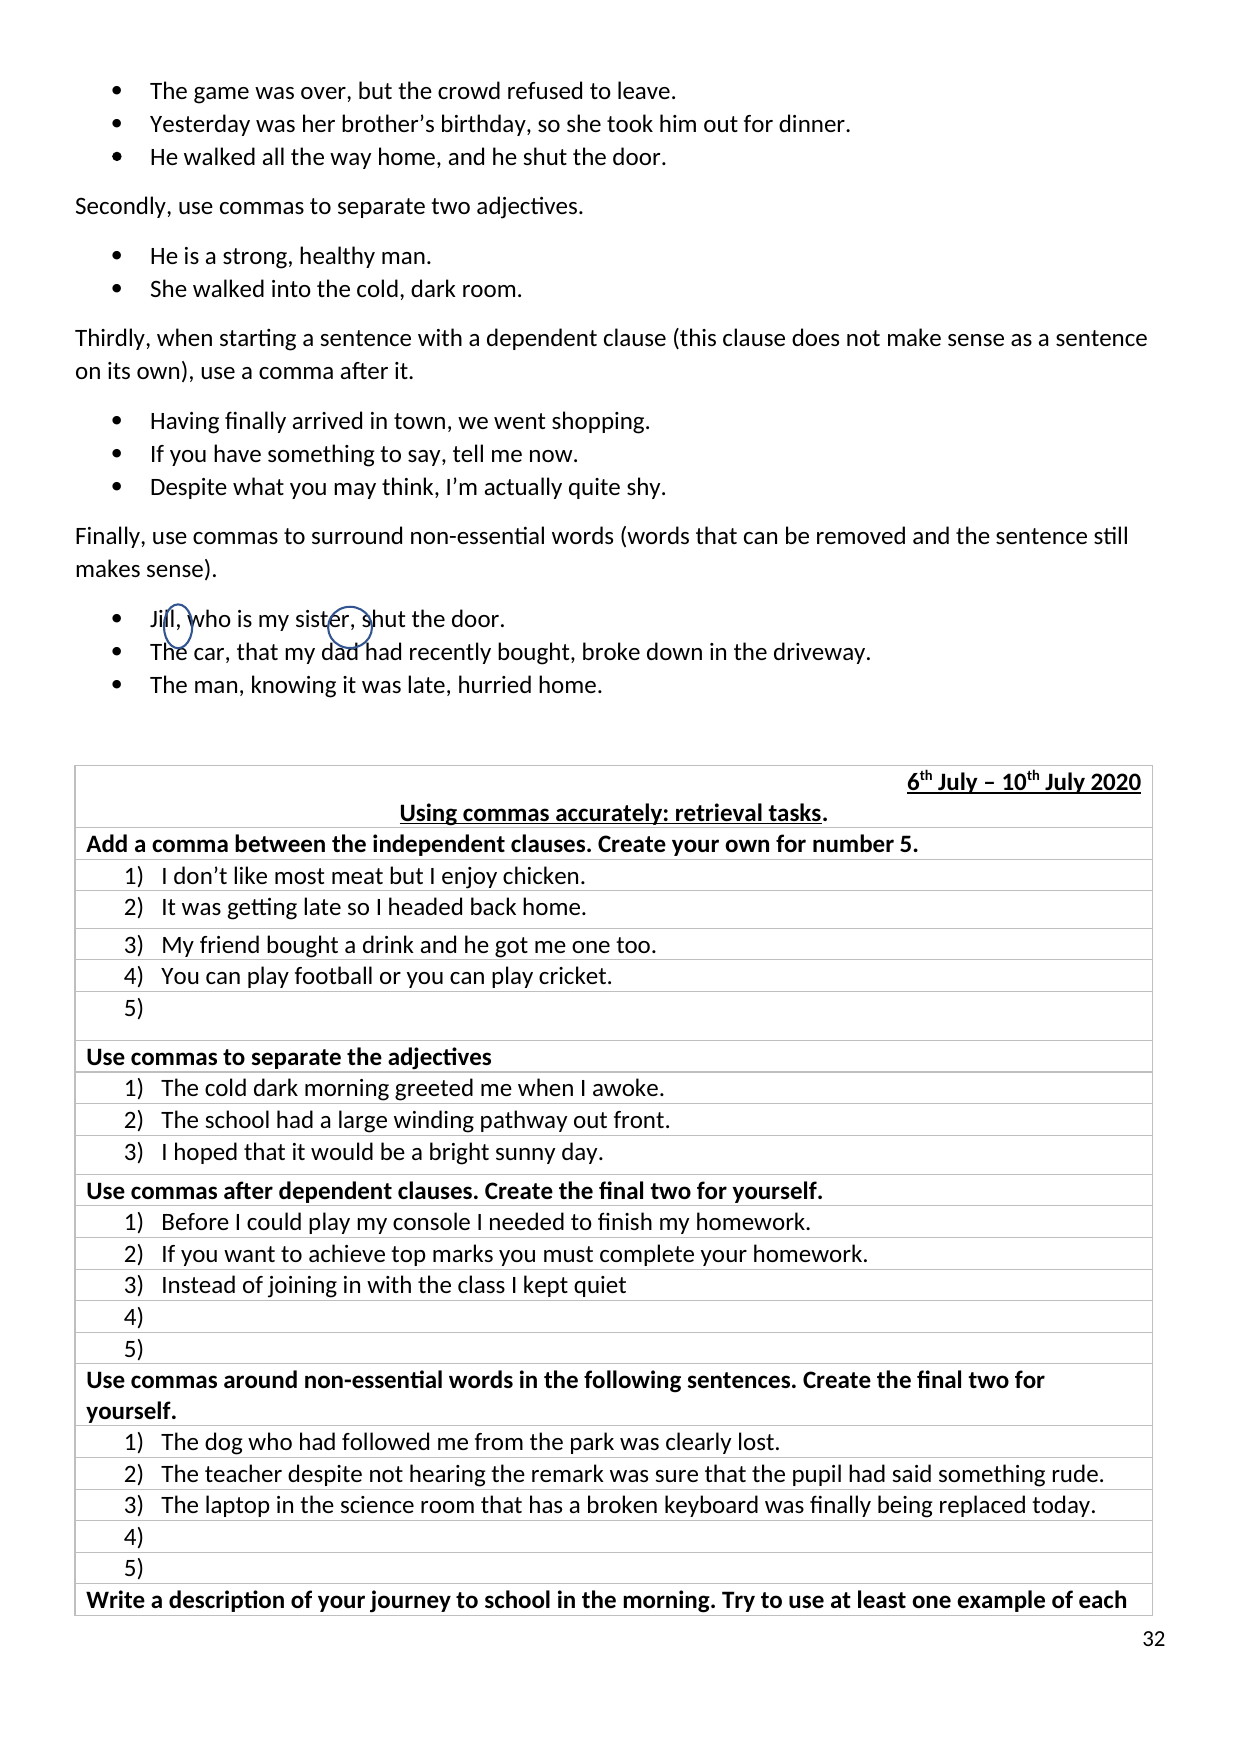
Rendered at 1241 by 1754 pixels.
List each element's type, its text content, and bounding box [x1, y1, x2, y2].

table_cell The dog who had followed me from the park was clearly lost. [76, 1426, 1152, 1457]
table_cell Before I could play my console I needed to finish my homework. [76, 1206, 1152, 1237]
list The man, knowing it was late, hurried home. [112, 669, 1165, 699]
table_cell I don’t like most meat but I enjoy chicken. [76, 860, 1152, 890]
table_cell Use commas around non-essential words in the following sentences. Create the final two for yourself. [76, 1364, 1152, 1425]
list If you have something to say, tell me now. [112, 438, 1165, 468]
list He is a strong, healthy man. [112, 240, 1165, 271]
table_cell You can play football or you can play cricket. [76, 960, 1152, 991]
text Secondly, use commas to separate two adjectives. [75, 190, 1165, 221]
list She walked into the cold, dark room. [112, 273, 1165, 303]
table_cell I hoped that it would be a bright sunny day. [76, 1136, 1152, 1174]
list Having finally arrived in town, we went shopping. [112, 405, 1165, 436]
table_cell The laptop in the science room that has a broken keyboard was finally being replaced today. [76, 1490, 1152, 1520]
table_cell It was getting late so I headed back home. [76, 891, 1152, 928]
table_cell Use commas after dependent clauses. Create the final two for yourself. [76, 1175, 1152, 1205]
list The game was over, but the crowd refused to leave. [112, 75, 1165, 106]
table_cell [76, 1521, 1152, 1552]
table_cell Add a comma between the independent clauses. Create your own for number 5. [76, 828, 1152, 859]
text Finally, use commas to surround non-essential words (words that can be removed and the sentence still makes sense). [75, 520, 1165, 584]
table_cell Instead of joining in with the class I kept quiet [76, 1270, 1152, 1300]
table_cell The teacher despite not hearing the remark was sure that the pupil had said something rude. [76, 1458, 1152, 1488]
list Yesterday was her brother’s birthday, so she took him out for dinner. [112, 108, 1165, 138]
table_header 6th July – 10th July 2020 Using commas accurately: retrieval tasks. [76, 766, 1152, 827]
list He walked all the way home, and he shut the door. [112, 141, 1165, 171]
table_cell [76, 1301, 1152, 1332]
list Despite what you may think, I’m actually quite shy. [112, 471, 1165, 501]
table_cell [76, 1553, 1152, 1583]
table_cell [76, 1584, 1152, 1615]
table_cell Use commas to separate the adjectives [76, 1041, 1152, 1071]
table_cell The cold dark morning greeted me when I awoke. [76, 1073, 1152, 1103]
text Thirdly, when starting a sentence with a dependent clause (this clause does not make sense as a sentence on its own), use a comma after it. [75, 322, 1165, 386]
table_cell [76, 992, 1152, 1040]
table_cell The school had a large winding pathway out front. [76, 1104, 1152, 1134]
table_cell My friend bought a drink and he got me one too. [76, 929, 1152, 959]
list The car, that my dad had recently bought, broke down in the driveway. [112, 636, 1165, 666]
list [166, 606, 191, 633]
table_cell If you want to achieve top marks you must complete your homework. [76, 1238, 1152, 1268]
table_cell [76, 1333, 1152, 1363]
list Jill, who is my sister, shut the door. [182, 603, 1165, 633]
